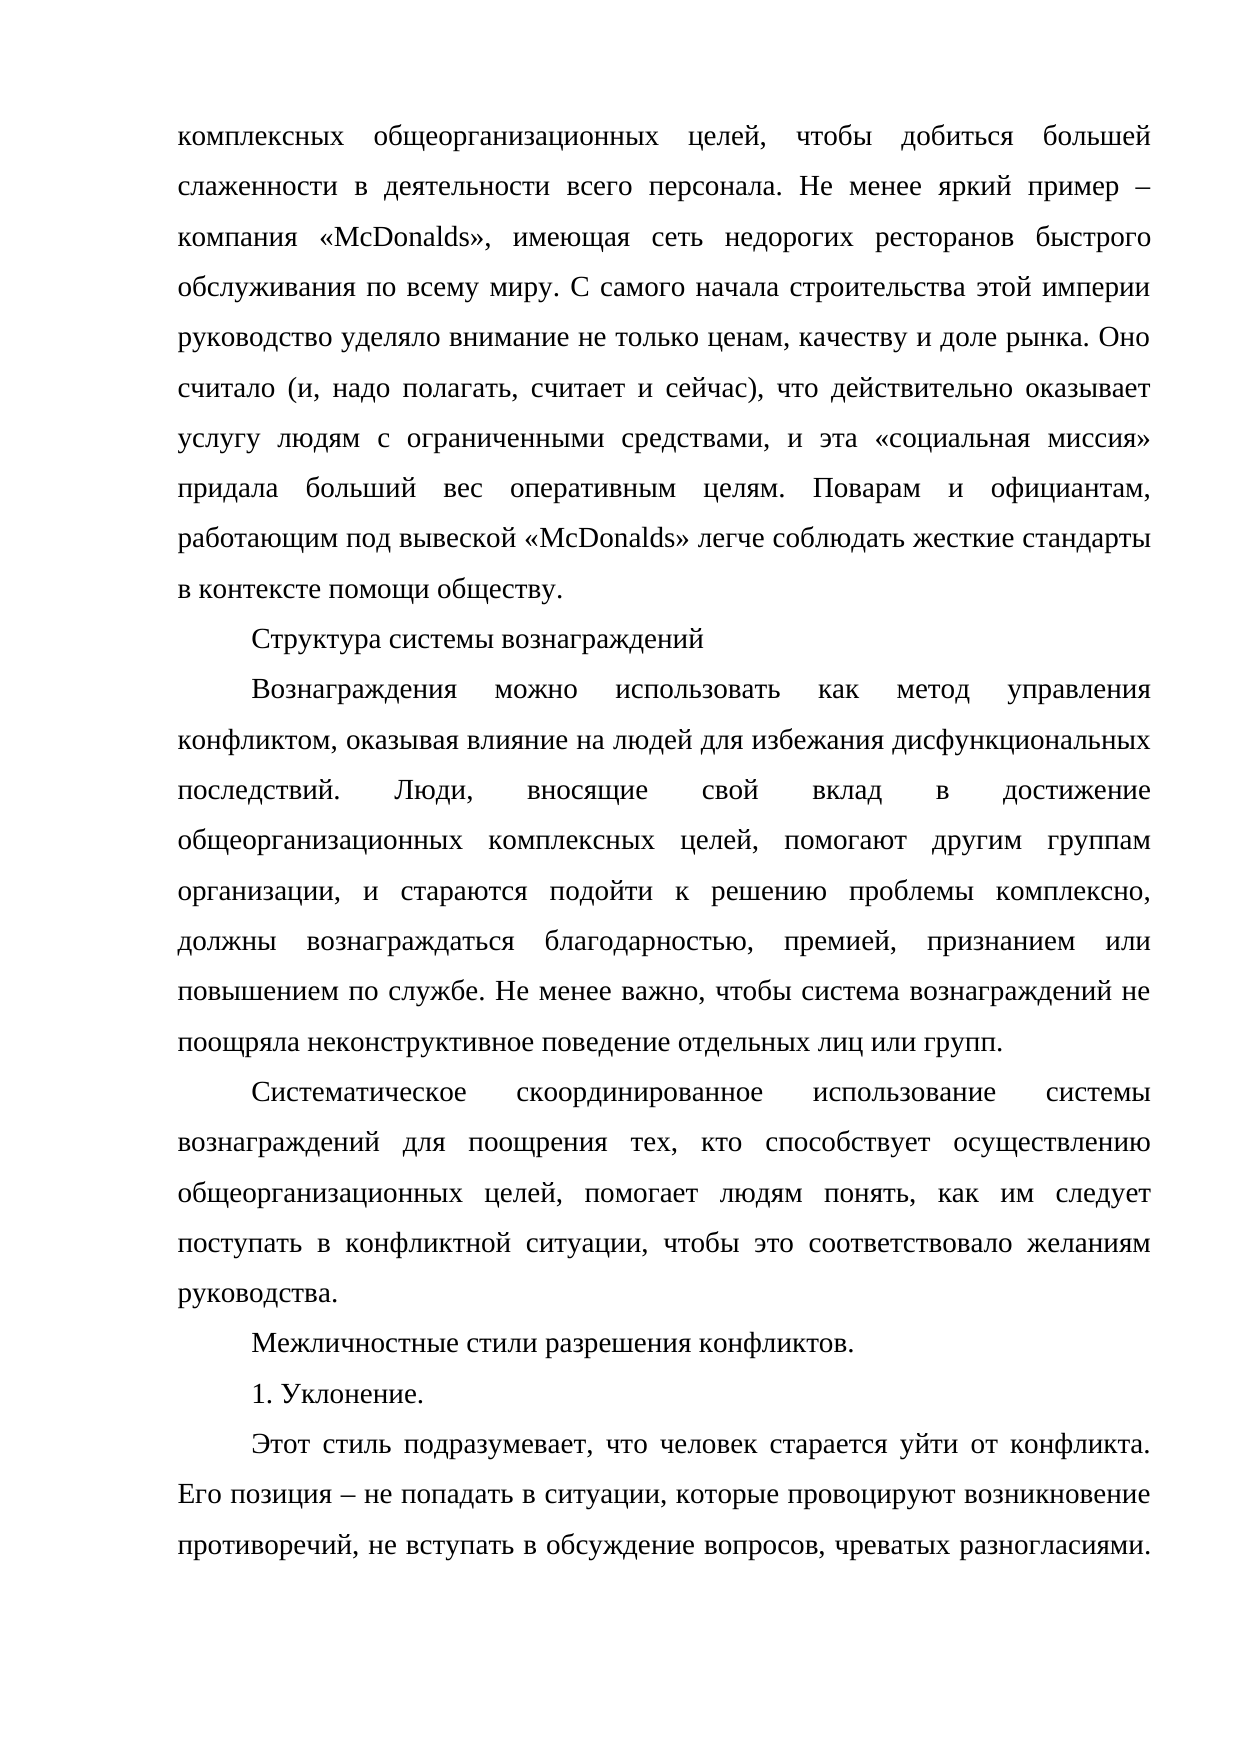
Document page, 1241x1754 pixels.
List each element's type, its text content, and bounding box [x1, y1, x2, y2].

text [177, 1426, 1152, 1560]
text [177, 118, 1152, 604]
text Вознаграждения можно использовать как метод управления конфликтом, оказывая влияние на людей для избежания дисфункциональных последствий. Люди, вносящие свой вклад в достижение общеорганизационных комплексных целей, помогают другим группам организации, и стараются подойти к решению проблемы комплексно, должны вознаграждаться благодарностью, премией, признанием или повышением по службе. Не менее важно, чтобы система вознаграждений не поощряла неконструктивное поведение отдельных лиц или групп. [177, 672, 1152, 1057]
text Структура системы вознаграждений [177, 621, 1152, 655]
text Систематическое скоординированное использование системы вознаграждений для поощрения тех, кто способствует осуществлению общеорганизационных целей, помогает людям понять, как им следует поступать в конфликтной ситуации, чтобы это соответствовало желаниям руководства. [177, 1074, 1152, 1309]
text Межличностные стили разрешения конфликтов. [177, 1326, 1152, 1359]
subtitle 1. Уклонение. [177, 1376, 1152, 1409]
